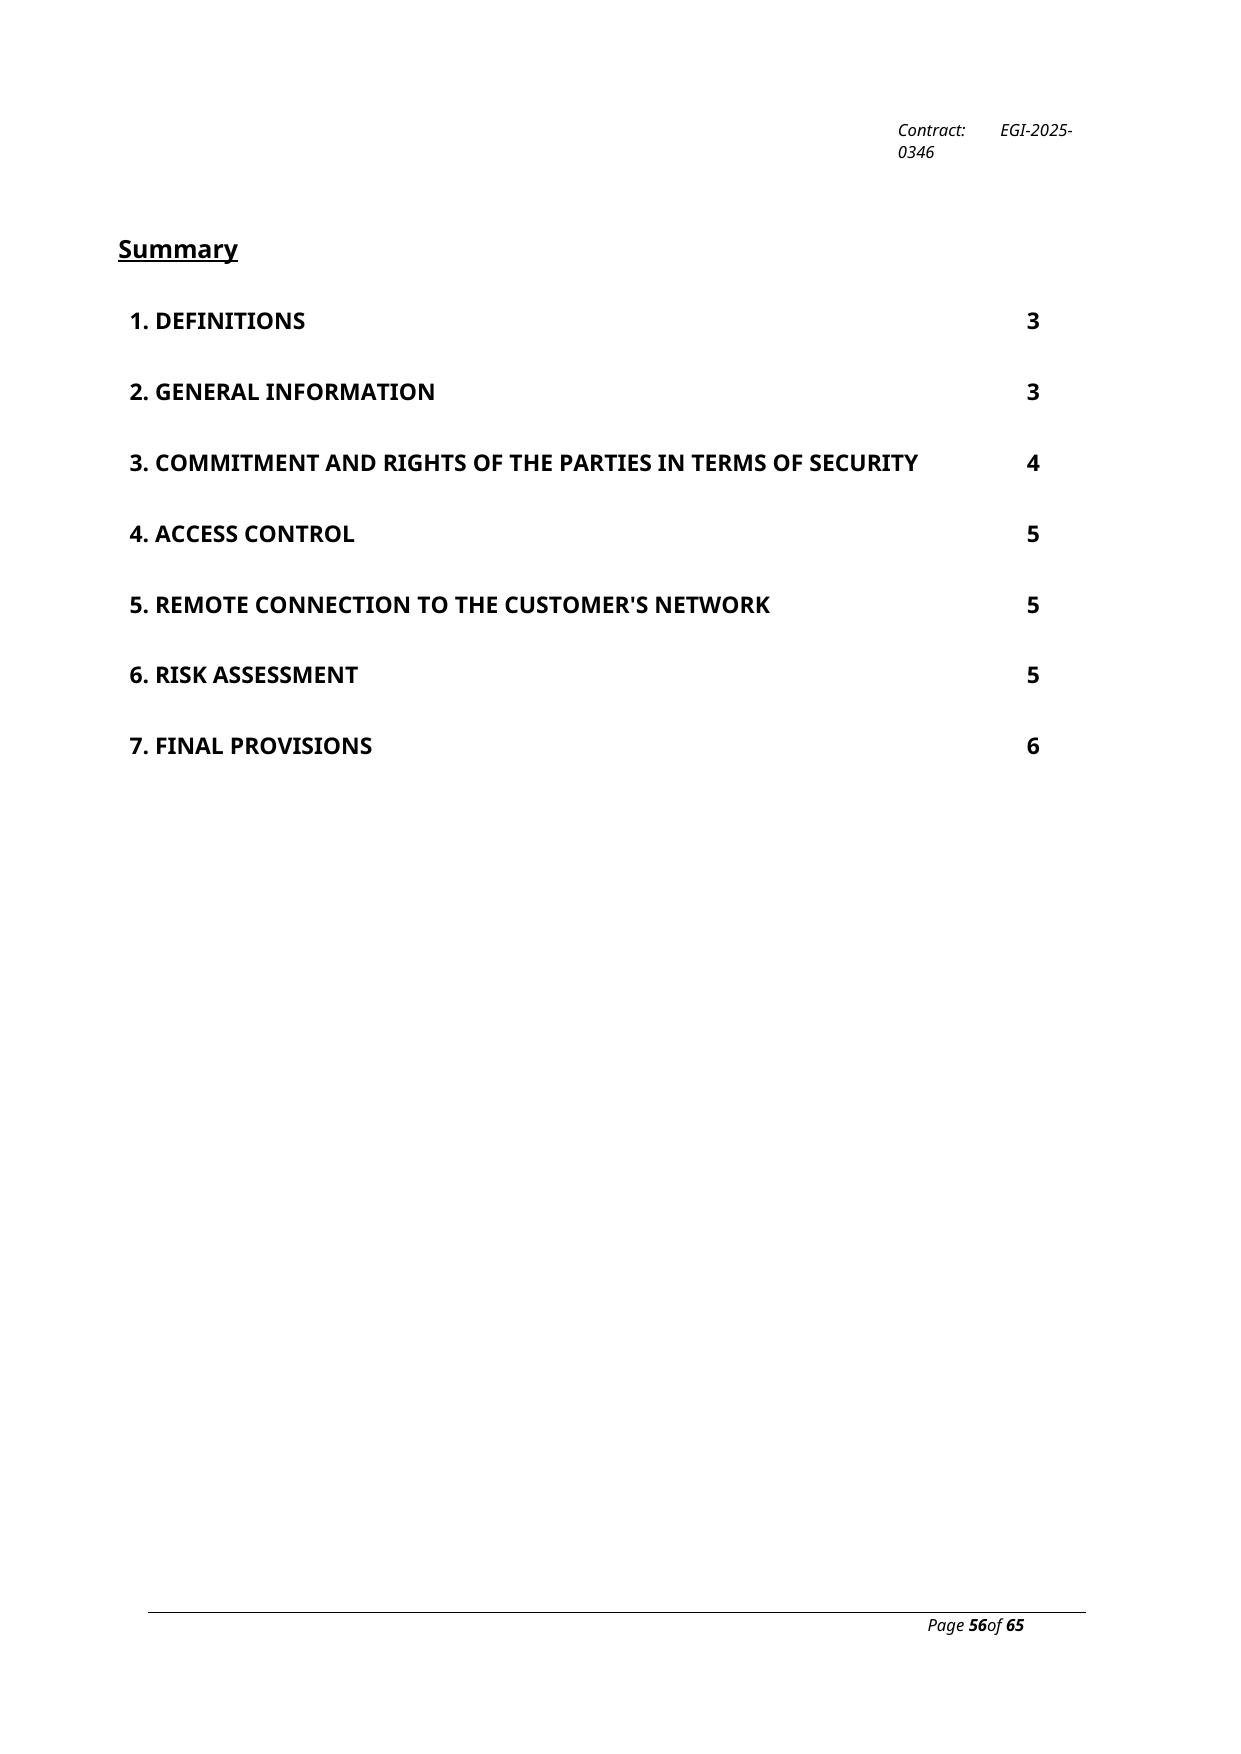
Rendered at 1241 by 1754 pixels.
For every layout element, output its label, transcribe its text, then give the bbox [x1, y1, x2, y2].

table_header 1. DEFINITIONS [118, 301, 1015, 372]
table_cell 5. REMOTE CONNECTION TO THE CUSTOMER'S NETWORK [118, 584, 1015, 655]
table_cell 4. ACCESS CONTROL [118, 514, 1015, 584]
table_cell 6 [1015, 726, 1078, 761]
table_cell 5 [1015, 514, 1078, 584]
table_cell 7. FINAL PROVISIONS [118, 726, 1015, 761]
table_header 3 [1015, 301, 1078, 372]
table_cell 3 [1015, 372, 1078, 443]
table_cell 4 [1015, 443, 1078, 513]
table_cell 2. GENERAL INFORMATION [118, 372, 1015, 443]
table_cell 6. RISK ASSESSMENT [118, 655, 1015, 726]
table_cell 5 [1015, 655, 1078, 726]
text Summary [118, 232, 1122, 266]
table_cell 3. COMMITMENT AND RIGHTS OF THE PARTIES IN TERMS OF SECURITY [118, 443, 1015, 513]
table_cell 5 [1015, 584, 1078, 655]
